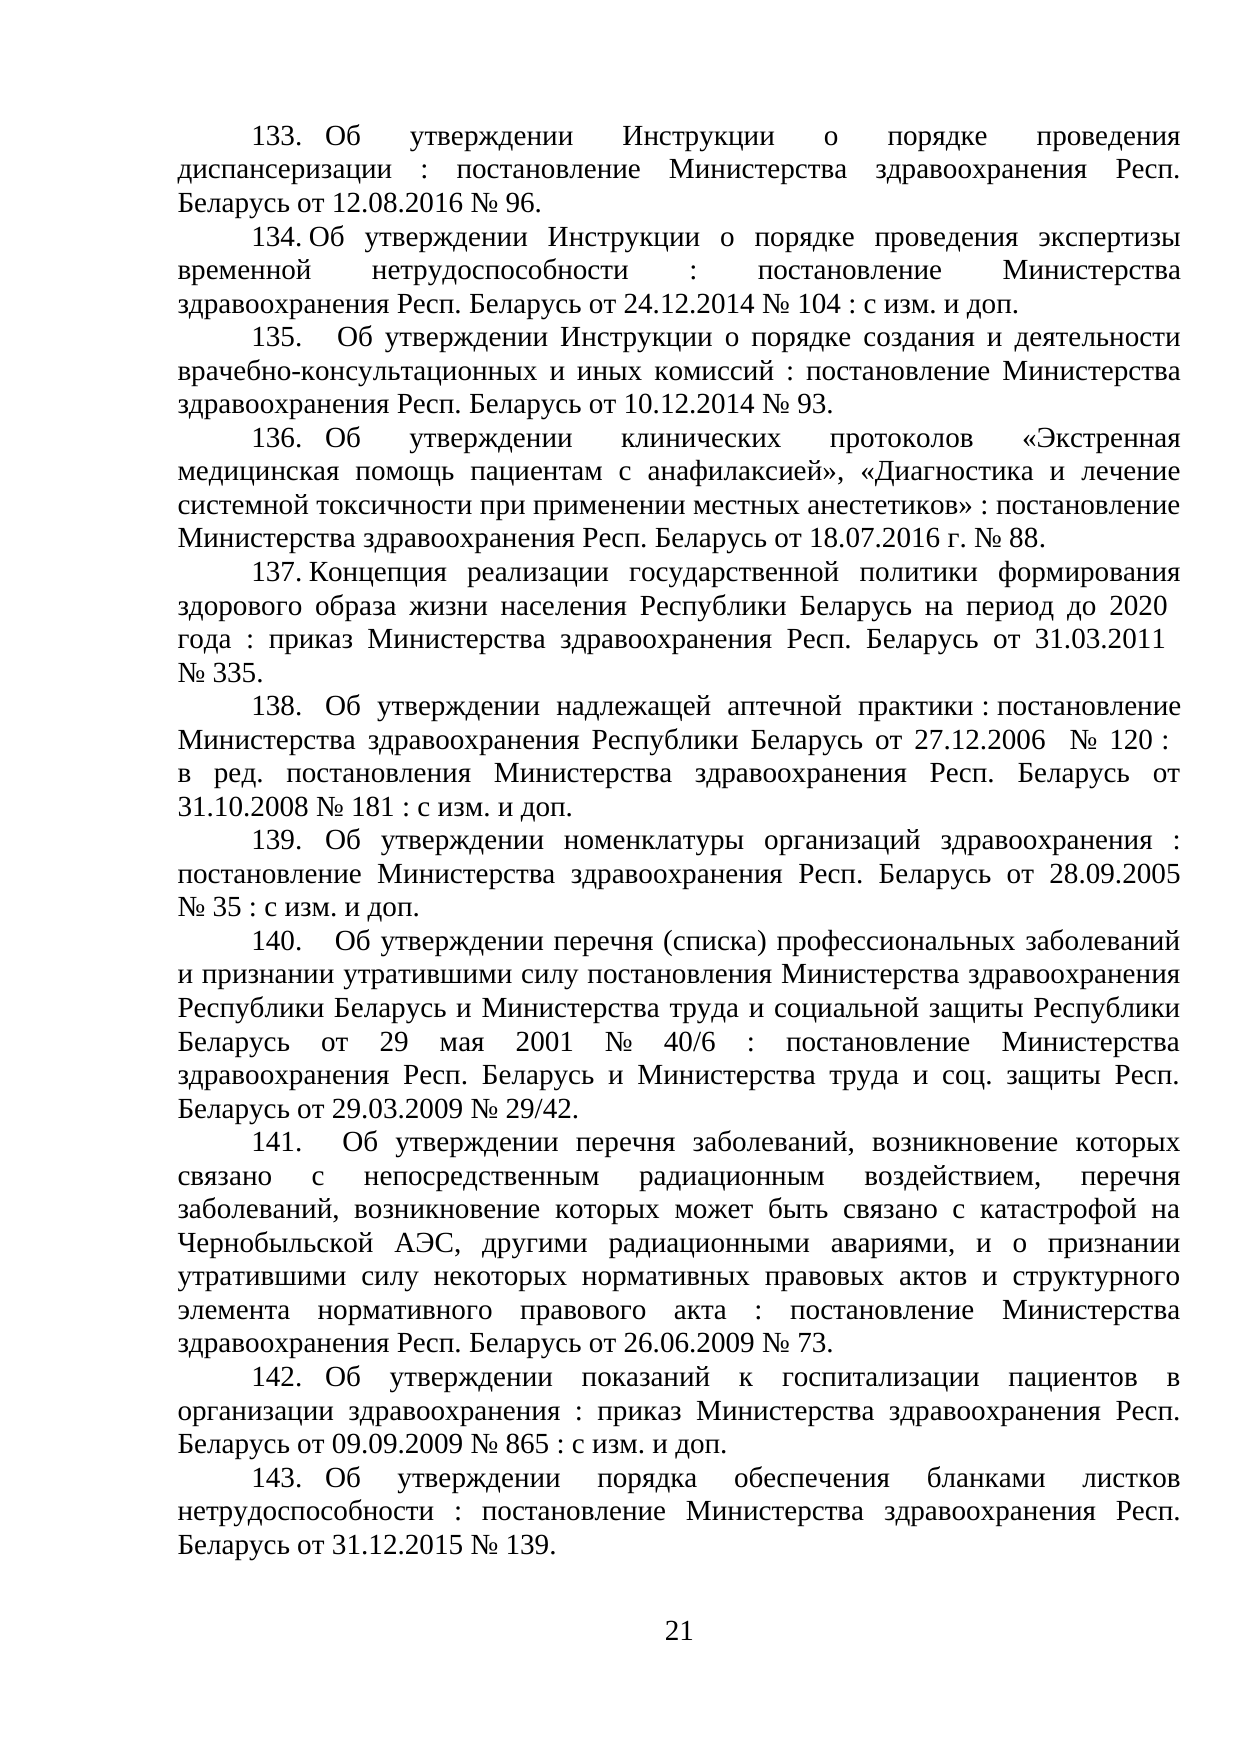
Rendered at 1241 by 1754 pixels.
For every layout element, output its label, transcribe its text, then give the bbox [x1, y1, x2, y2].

list Об утверждении номенклатуры организаций здравоохранения : постановление Министерства здравоохранения Респ. Беларусь от 28.09.2005 № 35 : с изм. и доп. [177, 822, 1181, 923]
list Концепция реализации государственной политики формирования здорового образа жизни населения Республики Беларусь на период до 2020 года : приказ Министерства здравоохранения Респ. Беларусь от 31.03.2011 № 335. [177, 554, 1181, 688]
list Об утверждении перечня заболеваний, возникновение которых связано с непосредственным радиационным воздействием, перечня заболеваний, возникновение которых может быть связано с катастрофой на Чернобыльской АЭС, другими радиационными авариями, и о признании утратившими силу некоторых нормативных правовых актов и структурного элемента нормативного правового акта : постановление Министерства здравоохранения Респ. Беларусь от 26.06.2009 № 73. [177, 1124, 1181, 1359]
list Об утверждении порядка обеспечения бланками листков нетрудоспособности : постановление Министерства здравоохранения Респ. Беларусь от 31.12.2015 № 139. [177, 1460, 1181, 1560]
list Об утверждении показаний к госпитализации пациентов в организации здравоохранения : приказ Министерства здравоохранения Респ. Беларусь от 09.09.2009 № 865 : с изм. и доп. [177, 1359, 1181, 1460]
list Об утверждении клинических протоколов «Экстренная медицинская помощь пациентам с анафилаксией», «Диагностика и лечение системной токсичности при применении местных анестетиков» : постановление Министерства здравоохранения Респ. Беларусь от 18.07.2016 г. № 88. [177, 420, 1181, 554]
list Об утверждении Инструкции о порядке создания и деятельности врачебно-консультационных и иных комиссий : постановление Министерства здравоохранения Респ. Беларусь от 10.12.2014 № 93. [177, 319, 1181, 420]
list Об утверждении перечня (списка) профессиональных заболеваний и признании утратившими силу постановления Министерства здравоохранения Республики Беларусь и Министерства труда и социальной защиты Республики Беларусь от 29 мая 2001 № 40/6 : постановление Министерства здравоохранения Респ. Беларусь и Министерства труда и соц. защиты Респ. Беларусь от 29.03.2009 № 29/42. [177, 923, 1181, 1124]
list Об утверждении надлежащей аптечной практики : постановление Министерства здравоохранения Республики Беларусь от 27.12.2006 № 120 : в ред. постановления Министерства здравоохранения Респ. Беларусь от 31.10.2008 № 181 : с изм. и доп. [177, 688, 1181, 822]
list Об утверждении Инструкции о порядке проведения экспертизы временной нетрудоспособности : постановление Министерства здравоохранения Респ. Беларусь от 24.12.2014 № 104 : с изм. и доп. [177, 219, 1181, 319]
list Об утверждении Инструкции о порядке проведения диспансеризации : постановление Министерства здравоохранения Респ. Беларусь от 12.08.2016 № 96. [177, 118, 1181, 219]
